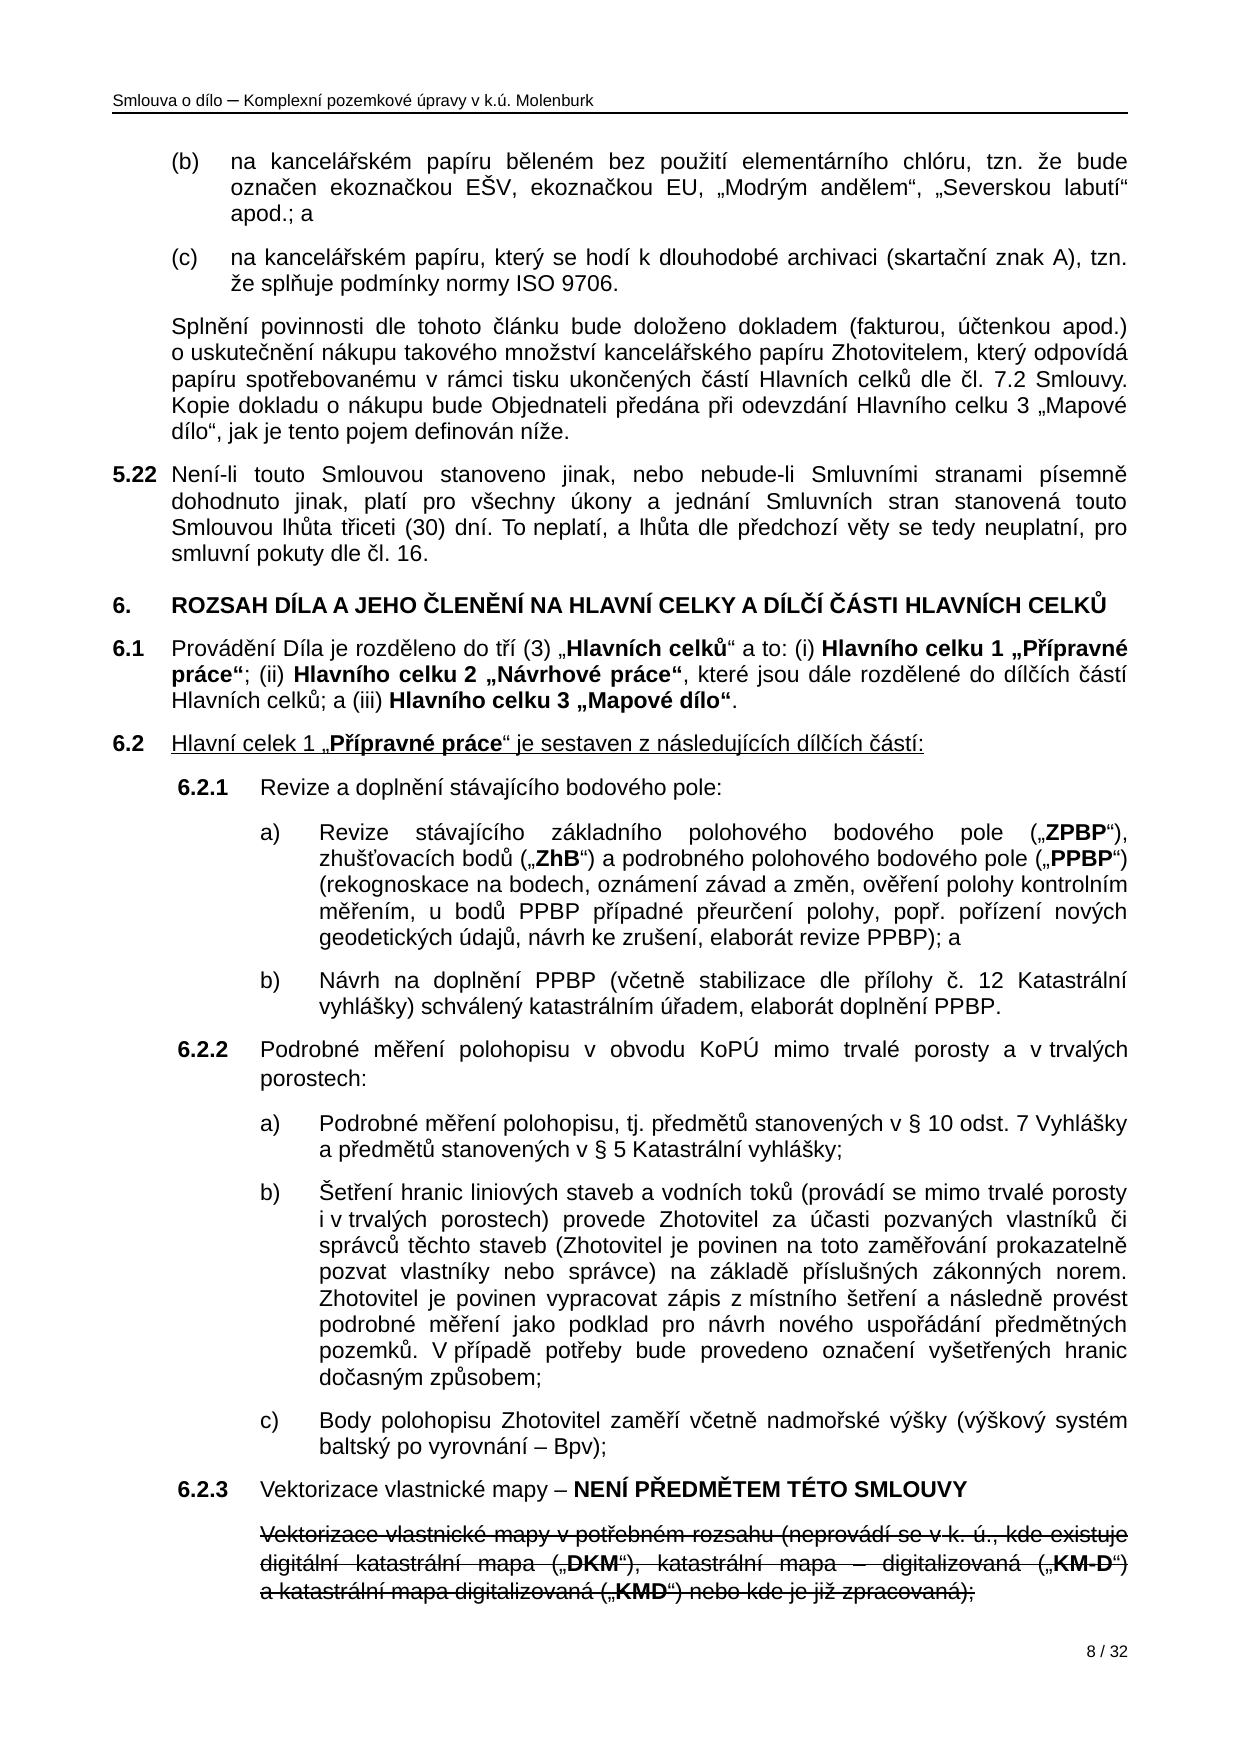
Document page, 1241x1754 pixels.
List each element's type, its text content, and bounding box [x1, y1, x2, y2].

list na kancelářském papíru, který se hodí k dlouhodobé archivaci (skartační znak A), tzn. že splňuje podmínky normy ISO 9706. [171, 243, 1128, 296]
list Vektorizace vlastnické mapy v potřebném rozsahu (neprovádí se v k. ú., kde existuje digitální katastrální mapa („DKM“), katastrální mapa – digitalizovaná („KM-D“) a katastrální mapa digitalizovaná („KMD“) nebo kde je již zpracovaná); [260, 1536, 1128, 1564]
list na kancelářském papíru běleném bez použití elementárního chlóru, tzn. že bude označen ekoznačkou EŠV, ekoznačkou EU, „Modrým andělem“, „Severskou labutí“ apod.; a [171, 148, 1128, 227]
list Splnění povinnosti dle tohoto článku bude doloženo dokladem (fakturou, účtenkou apod.) o uskutečnění nákupu takového množství kancelářského papíru Zhotovitelem, který odpovídá papíru spotřebovanému v rámci tisku ukončených částí Hlavních celků dle čl. 7.2 Smlouvy. Kopie dokladu o nákupu bude Objednateli předána při odevzdání Hlavního celku 3 „Mapové dílo“, jak je tento pojem definován níže. [171, 313, 1128, 444]
text Provádění Díla je rozděleno do tří (3) „Hlavních celků“ a to: (i) Hlavního celku 1 „Přípravné práce“; (ii) Hlavního celku 2 „Návrhové práce“, které jsou dále rozdělené do dílčích částí Hlavních celků; a (iii) Hlavního celku 3 „Mapové dílo“. [112, 635, 1128, 714]
text Revize a doplnění stávajícího bodového pole: [177, 773, 1128, 800]
list Vektorizace vlastnické mapy v potřebném rozsahu (neprovádí se v k. ú., kde existuje digitální katastrální mapa („DKM“), katastrální mapa – digitalizovaná („KM-D“) a katastrální mapa digitalizovaná („KMD“) nebo kde je již zpracovaná); [260, 1565, 1128, 1604]
list Revize stávajícího základního polohového bodového pole („ZPBP“), zhušťovacích bodů („ZhB“) a podrobného polohového bodového pole („PPBP“) (rekognoskace na bodech, oznámení závad a změn, ověření polohy kontrolním měřením, u bodů PPBP případné přeurčení polohy, popř. pořízení nových geodetických údajů, návrh ke zrušení, elaborát revize PPBP); a [260, 818, 1128, 950]
text Rozsah díla a jeho členění na hlavní celky a dílčí části Hlavních celků [112, 592, 1128, 618]
text Není-li touto Smlouvou stanoveno jinak, nebo nebude-li Smluvními stranami písemně dohodnuto jinak, platí pro všechny úkony a jednání Smluvních stran stanovená touto Smlouvou lhůta třiceti (30) dní. To neplatí, a lhůta dle předchozí věty se tedy neuplatní, pro smluvní pokuty dle čl. 16. [112, 461, 1128, 567]
list Body polohopisu Zhotovitel zaměří včetně nadmořské výšky (výškový systém baltský po vyrovnání – Bpv); [260, 1407, 1128, 1459]
list Návrh na doplnění PPBP (včetně stabilizace dle přílohy č. 12 Katastrální vyhlášky) schválený katastrálním úřadem, elaborát doplnění PPBP. [260, 967, 1128, 1020]
text Hlavní celek 1 „Přípravné práce“ je sestaven z následujících dílčích částí: [112, 730, 1128, 757]
text Vektorizace vlastnické mapy – NENÍ PŘEDMĚTEM TÉTO SMLOUVY [177, 1476, 1128, 1502]
list Podrobné měření polohopisu, tj. předmětů stanovených v § 10 odst. 7 Vyhlášky a předmětů stanovených v § 5 Katastrální vyhlášky; [260, 1110, 1128, 1163]
text Podrobné měření polohopisu v obvodu KoPÚ mimo trvalé porosty a v trvalých porostech: [177, 1036, 1128, 1091]
list Šetření hranic liniových staveb a vodních toků (provádí se mimo trvalé porosty i v trvalých porostech) provede Zhotovitel za účasti pozvaných vlastníků či správců těchto staveb (Zhotovitel je povinen na toto zaměřování prokazatelně pozvat vlastníky nebo správce) na základě příslušných zákonných norem. Zhotovitel je povinen vypracovat zápis z místního šetření a následně provést podrobné měření jako podklad pro návrh nového uspořádání předmětných pozemků. V případě potřeby bude provedeno označení vyšetřených hranic dočasným způsobem; [260, 1179, 1128, 1390]
